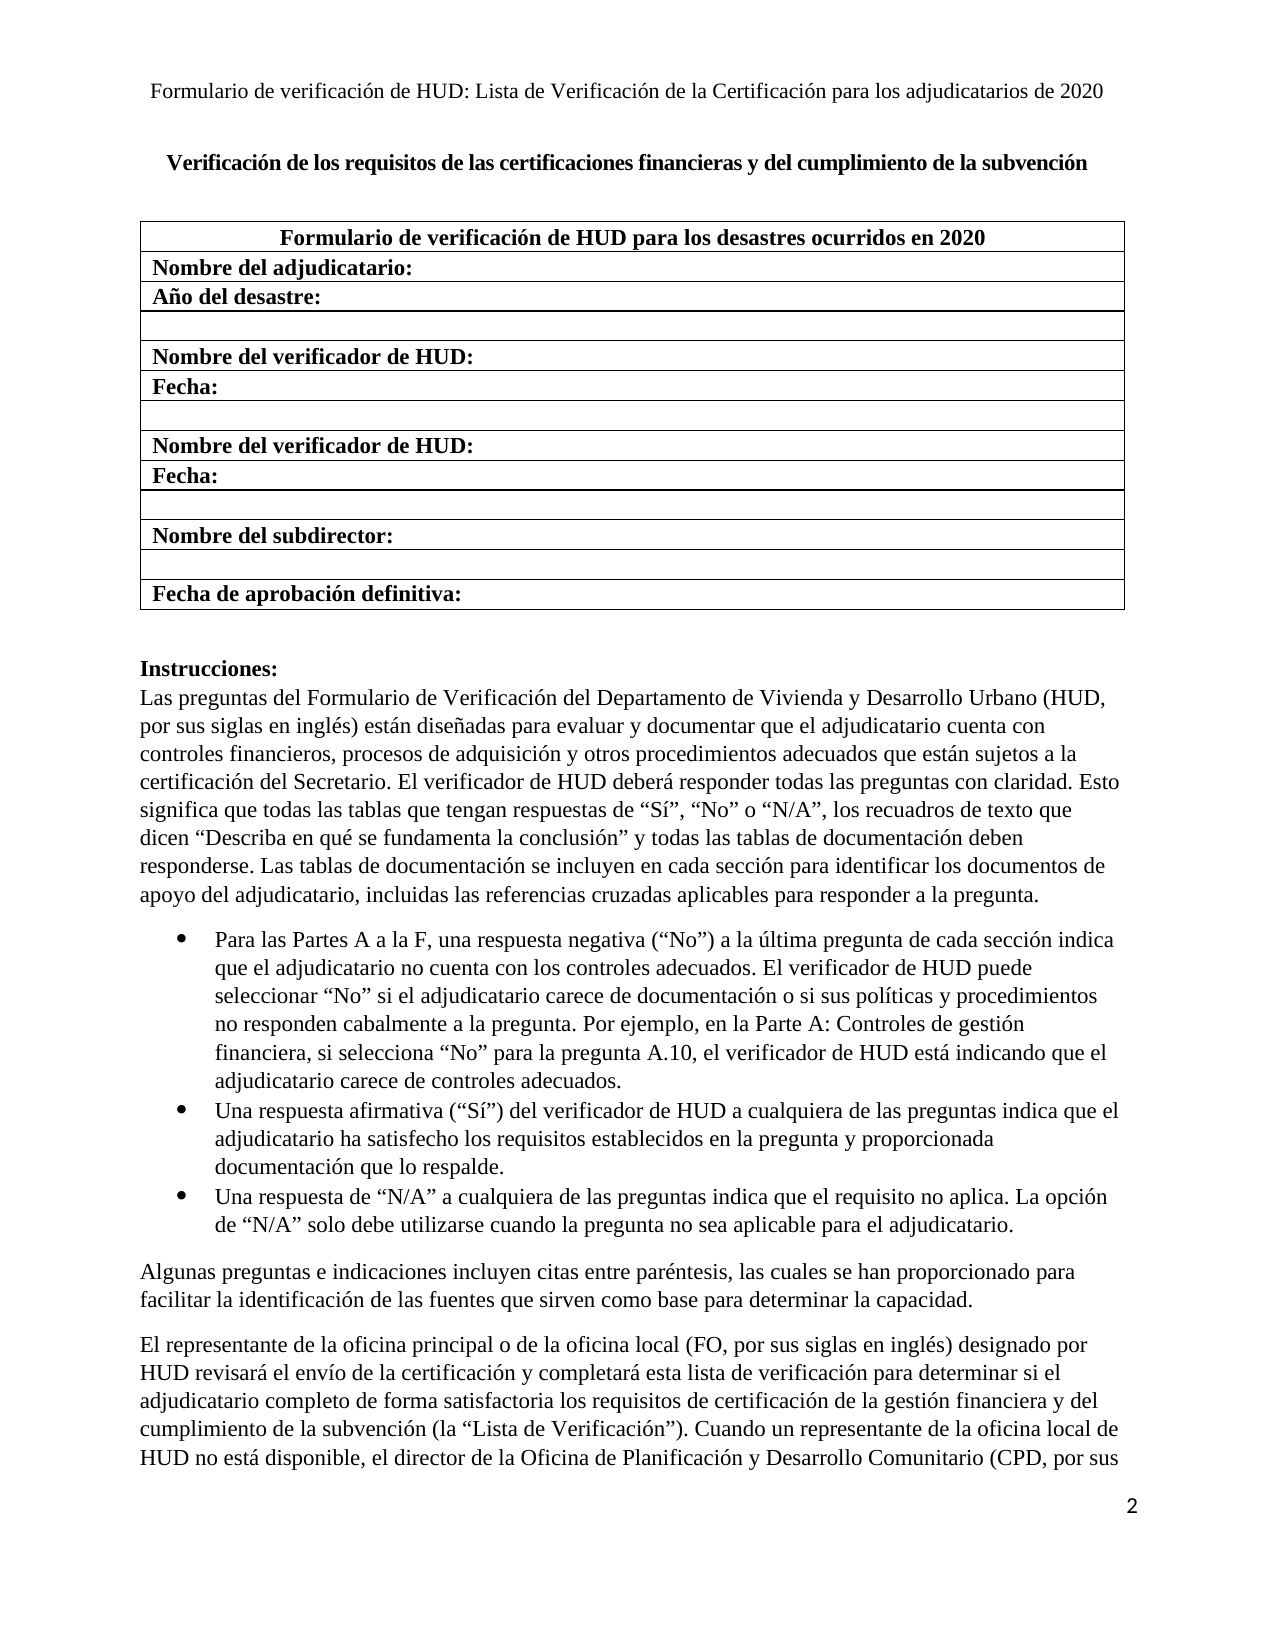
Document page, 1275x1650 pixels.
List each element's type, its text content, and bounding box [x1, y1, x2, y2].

table_cell Fecha: [141, 371, 1124, 400]
table_cell Fecha de aprobación definitiva: [141, 580, 1124, 609]
table_cell [141, 550, 1124, 579]
table_cell Nombre del adjudicatario: [141, 252, 1124, 281]
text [139, 1331, 1124, 1470]
table_cell [141, 312, 1124, 340]
table_cell [141, 491, 1124, 519]
list Una respuesta de “N/A” a cualquiera de las preguntas indica que el requisito no aplica. La opción de “N/A” solo debe utilizarse cuando la pregunta no sea aplicable para el adjudicatario. [177, 1183, 1124, 1237]
table_cell Fecha: [141, 461, 1124, 489]
text Las preguntas del Formulario de Verificación del Departamento de Vivienda y Desarrollo Urbano (HUD, por sus siglas en inglés) están diseñadas para evaluar y documentar que el adjudicatario cuenta con controles financieros, procesos de adquisición y otros procedimientos adecuados que están sujetos a la certificación del Secretario. El verificador de HUD deberá responder todas las preguntas con claridad. Esto significa que todas las tablas que tengan respuestas de “Sí”, “No” o “N/A”, los recuadros de texto que dicen “Describa en qué se fundamenta la conclusión” y todas las tablas de documentación deben responderse. Las tablas de documentación se incluyen en cada sección para identificar los documentos de apoyo del adjudicatario, incluidas las referencias cruzadas aplicables para responder a la pregunta. [139, 684, 1124, 907]
text Verificación de los requisitos de las certificaciones financieras y del cumplimiento de la subvención [139, 149, 1114, 175]
text Algunas preguntas e indicaciones incluyen citas entre paréntesis, las cuales se han proporcionado para facilitar la identificación de las fuentes que sirven como base para determinar la capacidad. [139, 1258, 1124, 1312]
table_cell [141, 401, 1124, 430]
table_cell Nombre del verificador de HUD: [141, 341, 1124, 370]
table_cell Nombre del verificador de HUD: [141, 431, 1124, 459]
text Instrucciones: [139, 655, 1124, 681]
list Una respuesta afirmativa (“Sí”) del verificador de HUD a cualquiera de las preguntas indica que el adjudicatario ha satisfecho los requisitos establecidos en la pregunta y proporcionada documentación que lo respalde. [177, 1097, 1124, 1179]
table_cell Año del desastre: [141, 282, 1124, 310]
table_header Formulario de verificación de HUD para los desastres ocurridos en 2020 [141, 222, 1124, 251]
list Para las Partes A a la F, una respuesta negativa (“No”) a la última pregunta de cada sección indica que el adjudicatario no cuenta con los controles adecuados. El verificador de HUD puede seleccionar “No” si el adjudicatario carece de documentación o si sus políticas y procedimientos no responden cabalmente a la pregunta. Por ejemplo, en la Parte A: Controles de gestión financiera, si selecciona “No” para la pregunta A.10, el verificador de HUD está indicando que el adjudicatario carece de controles adecuados. [177, 926, 1124, 1093]
table_cell Nombre del subdirector: [141, 520, 1124, 549]
